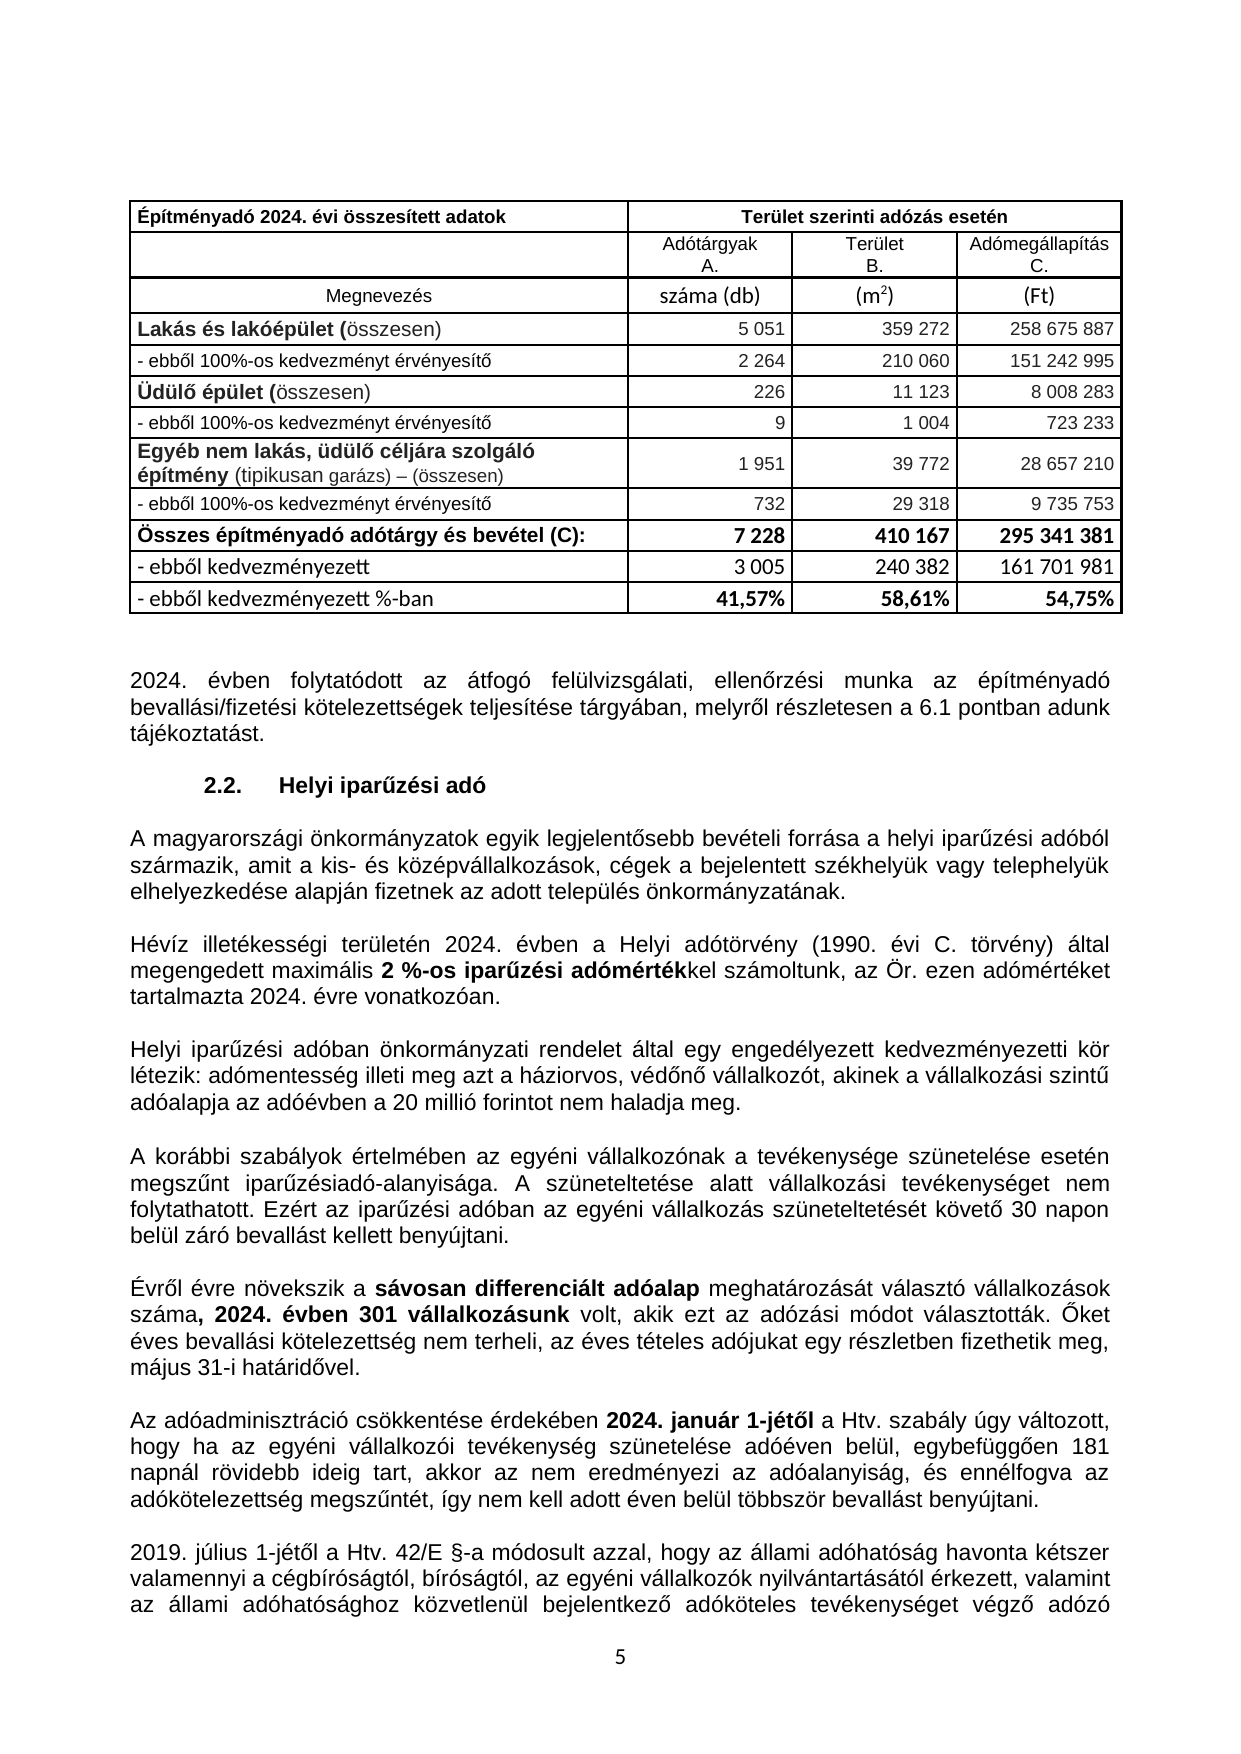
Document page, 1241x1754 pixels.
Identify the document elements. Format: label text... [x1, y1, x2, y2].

table_cell 39 772 [793, 439, 956, 487]
table_cell Adómegállapítás C. [958, 233, 1120, 276]
table_cell 240 382 [793, 552, 956, 581]
table_cell Üdülő épület (összesen) [131, 377, 627, 406]
table_cell Lakás és lakóépület (összesen) [131, 314, 627, 343]
text Hévíz illetékességi területén 2024. évben a Helyi adótörvény (1990. évi C. törvény) által megengedett maximális 2 %-os iparűzési adómértékkel számoltunk, az Ör. ezen adómértéket tartalmazta 2024. évre vonatkozóan. [130, 931, 1110, 1010]
table_header Építményadó 2024. évi összesített adatok [131, 202, 627, 231]
table_cell 28 657 210 [958, 439, 1120, 487]
table_cell - ebből kedvezményezett %-ban [131, 583, 627, 612]
table_cell 9 735 753 [958, 489, 1120, 518]
table_cell 732 [629, 489, 791, 518]
table_cell (Ft) [958, 279, 1120, 312]
table_cell - ebből kedvezményezett [131, 552, 627, 581]
table_cell 1 004 [793, 408, 956, 437]
table_cell [131, 233, 627, 276]
table_cell 7 228 [629, 521, 791, 550]
text A korábbi szabályok értelmében az egyéni vállalkozónak a tevékenysége szünetelése esetén megszűnt iparűzésiadó-alanyisága. A szüneteltetése alatt vállalkozási tevékenységet nem folytathatott. Ezért az iparűzési adóban az egyéni vállalkozás szüneteltetését követő 30 napon belül záró bevallást kellett benyújtani. [130, 1143, 1110, 1248]
table_cell 41,57% [629, 583, 791, 612]
table_cell 2 264 [629, 346, 791, 375]
table_cell 1 951 [629, 439, 791, 487]
table_cell Adótárgyak A. [629, 233, 791, 276]
table_header Terület szerinti adózás esetén [629, 202, 1120, 231]
table_cell 210 060 [793, 346, 956, 375]
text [130, 1538, 1110, 1617]
table_cell 161 701 981 [958, 552, 1120, 581]
list Helyi iparűzési adó [204, 772, 1110, 799]
table_cell 295 341 381 [958, 521, 1120, 550]
table_cell 410 167 [793, 521, 956, 550]
table_cell 5 051 [629, 314, 791, 343]
table_cell 58,61% [793, 583, 956, 612]
table_cell 151 242 995 [958, 346, 1120, 375]
table_cell - ebből 100%-os kedvezményt érvényesítő [131, 408, 627, 437]
table_cell 258 675 887 [958, 314, 1120, 343]
table_cell 54,75% [958, 583, 1120, 612]
table_cell 226 [629, 377, 791, 406]
table_cell 11 123 [793, 377, 956, 406]
table_cell 29 318 [793, 489, 956, 518]
table_cell 8 008 283 [958, 377, 1120, 406]
table_cell 359 272 [793, 314, 956, 343]
table_cell 723 233 [958, 408, 1120, 437]
list 2024. évben folytatódott az átfogó felülvizsgálati, ellenőrzési munka az építményadó bevallási/fizetési kötelezettségek teljesítése tárgyában, melyről részletesen a 6.1 pontban adunk tájékoztatást. [130, 667, 1110, 746]
text A magyarországi önkormányzatok egyik legjelentősebb bevételi forrása a helyi iparűzési adóból származik, amit a kis- és középvállalkozások, cégek a bejelentett székhelyük vagy telephelyük elhelyezkedése alapján fizetnek az adott település önkormányzatának. [130, 825, 1110, 904]
table_cell 9 [629, 408, 791, 437]
table_cell - ebből 100%-os kedvezményt érvényesítő [131, 346, 627, 375]
table_cell Terület B. [793, 233, 956, 276]
table_cell 3 005 [629, 552, 791, 581]
table_cell - ebből 100%-os kedvezményt érvényesítő [131, 489, 627, 518]
table_cell (m2) [793, 279, 956, 312]
table_cell Megnevezés [131, 279, 627, 312]
table_cell Összes építményadó adótárgy és bevétel (C): [131, 521, 627, 550]
text Helyi iparűzési adóban önkormányzati rendelet által egy engedélyezett kedvezményezetti kör létezik: adómentesség illeti meg azt a háziorvos, védőnő vállalkozót, akinek a vállalkozási szintű adóalapja az adóévben a 20 millió forintot nem haladja meg. [130, 1036, 1110, 1115]
table_cell Egyéb nem lakás, üdülő céljára szolgáló építmény (tipikusan garázs) – (összesen) [131, 439, 627, 487]
text Évről évre növekszik a sávosan differenciált adóalap meghatározását választó vállalkozások száma, 2024. évben 301 vállalkozásunk volt, akik ezt az adózási módot választották. Őket éves bevallási kötelezettség nem terheli, az éves tételes adójukat egy részletben fizethetik meg, május 31-i határidővel. [130, 1275, 1110, 1380]
text Az adóadminisztráció csökkentése érdekében 2024. január 1-jétől a Htv. szabály úgy változott, hogy ha az egyéni vállalkozói tevékenység szünetelése adóéven belül, egybefüggően 181 napnál rövidebb ideig tart, akkor az nem eredményezi az adóalanyiság, és ennélfogva az adókötelezettség megszűntét, így nem kell adott éven belül többször bevallást benyújtani. [130, 1407, 1110, 1512]
table_cell száma (db) [629, 279, 791, 312]
